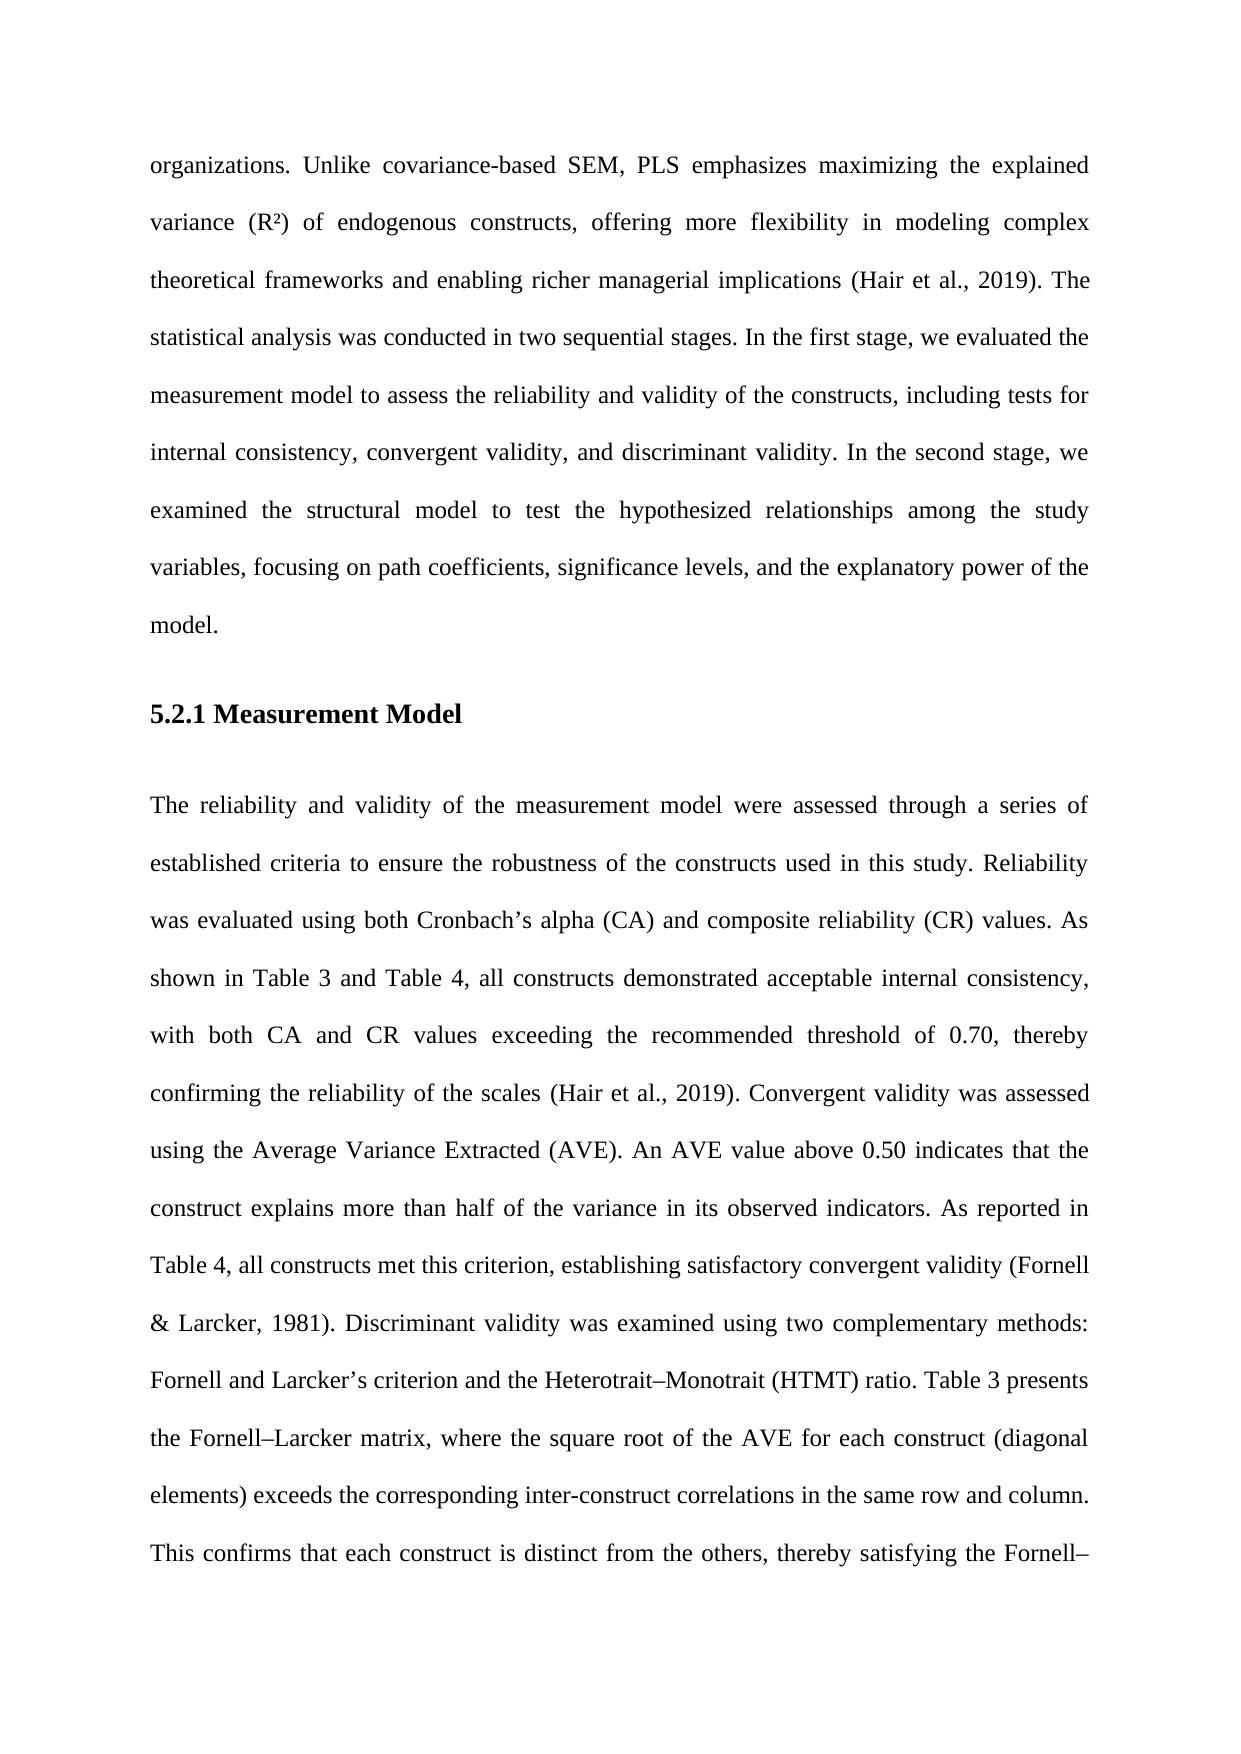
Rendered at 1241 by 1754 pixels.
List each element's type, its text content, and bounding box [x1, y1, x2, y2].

subtitle 5.2.1 Measurement Model [150, 697, 1090, 729]
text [150, 791, 1090, 1567]
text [150, 150, 1090, 639]
